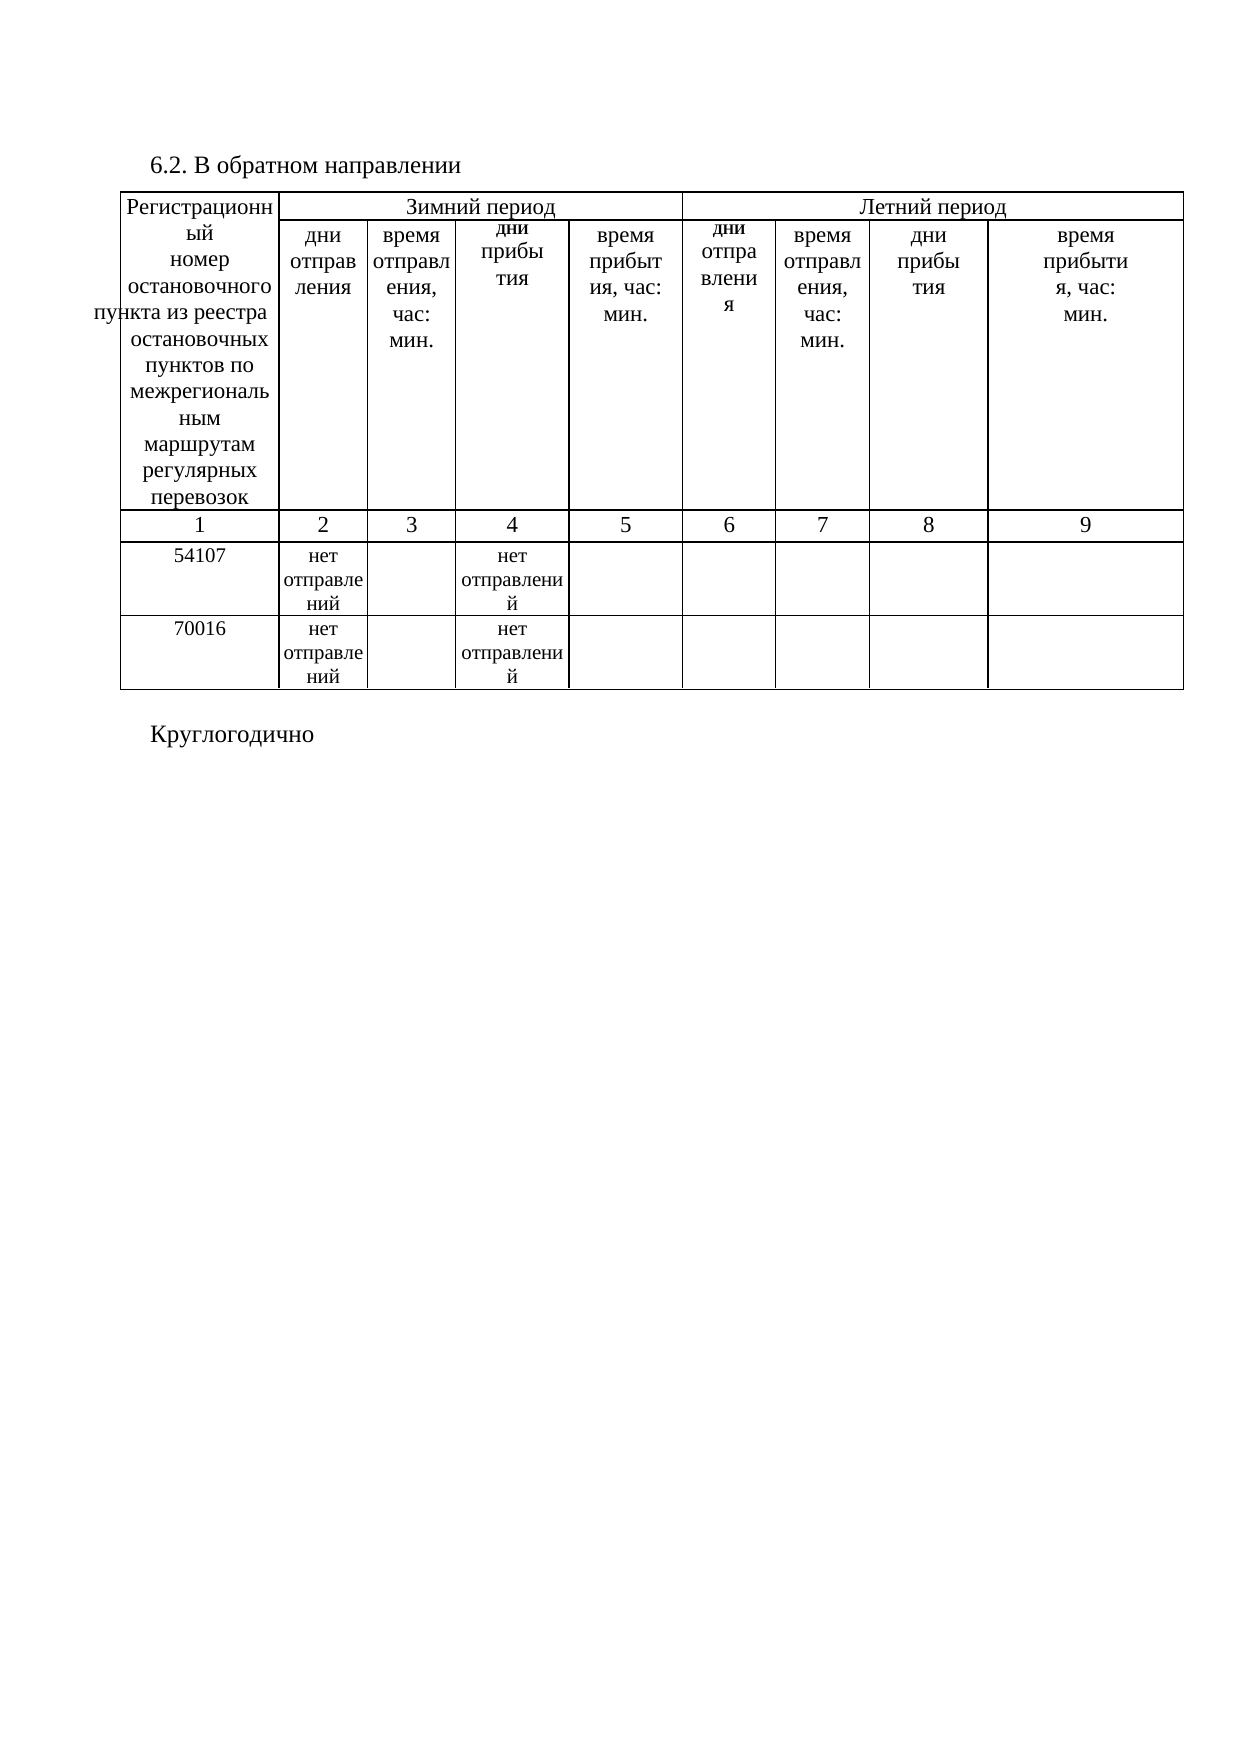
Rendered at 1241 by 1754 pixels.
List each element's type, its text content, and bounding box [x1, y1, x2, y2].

text Круглогодично [150, 719, 1090, 747]
table_cell [368, 543, 455, 615]
table_cell время отправл ения, час: мин. [776, 221, 869, 509]
table_cell ДНИ отпра влени я [683, 221, 775, 509]
table_cell нет отправлений [456, 616, 568, 688]
table_cell 7 [776, 511, 869, 541]
table_cell [870, 543, 987, 615]
table_header Зимний период [280, 193, 682, 219]
table_cell [989, 543, 1183, 615]
table_cell [989, 616, 1183, 688]
table_cell [570, 616, 682, 688]
table_cell дни прибы тия [870, 221, 987, 509]
text 6.2. В обратном направлении [150, 150, 1090, 179]
table_cell 1 [121, 511, 278, 541]
table_cell 6 [683, 511, 775, 541]
table_cell [683, 616, 775, 688]
table_cell дни отправ ления [280, 221, 367, 509]
table_cell 3 [368, 511, 455, 541]
table_cell [368, 616, 455, 688]
table_cell время отправл ения, час: мин. [368, 221, 455, 509]
table_cell нет отправлений [280, 543, 367, 615]
table_cell время прибыти я, час: мин. [989, 221, 1183, 509]
table_cell 70016 [121, 616, 278, 688]
table_cell 8 [870, 511, 987, 541]
table_cell 54107 [121, 543, 278, 615]
table_cell 2 [280, 511, 367, 541]
table_cell 5 [570, 511, 682, 541]
table_cell [776, 543, 869, 615]
table_cell нет отправлений [456, 543, 568, 615]
table_cell [870, 616, 987, 688]
table_header Регистрационный номер остановочного пункта из реестра остановочных пунктов по межрегиональным маршрутам регулярных перевозок [121, 193, 278, 509]
table_cell [570, 543, 682, 615]
table_cell [776, 616, 869, 688]
table_cell 4 [456, 511, 568, 541]
table_cell ДНИ прибы тия [456, 221, 568, 509]
table_header Летний период [683, 193, 1183, 219]
table_cell нет отправлений [280, 616, 367, 688]
table_cell 9 [989, 511, 1183, 541]
table_cell время прибыт ия, час: мин. [570, 221, 682, 509]
table_cell [683, 543, 775, 615]
